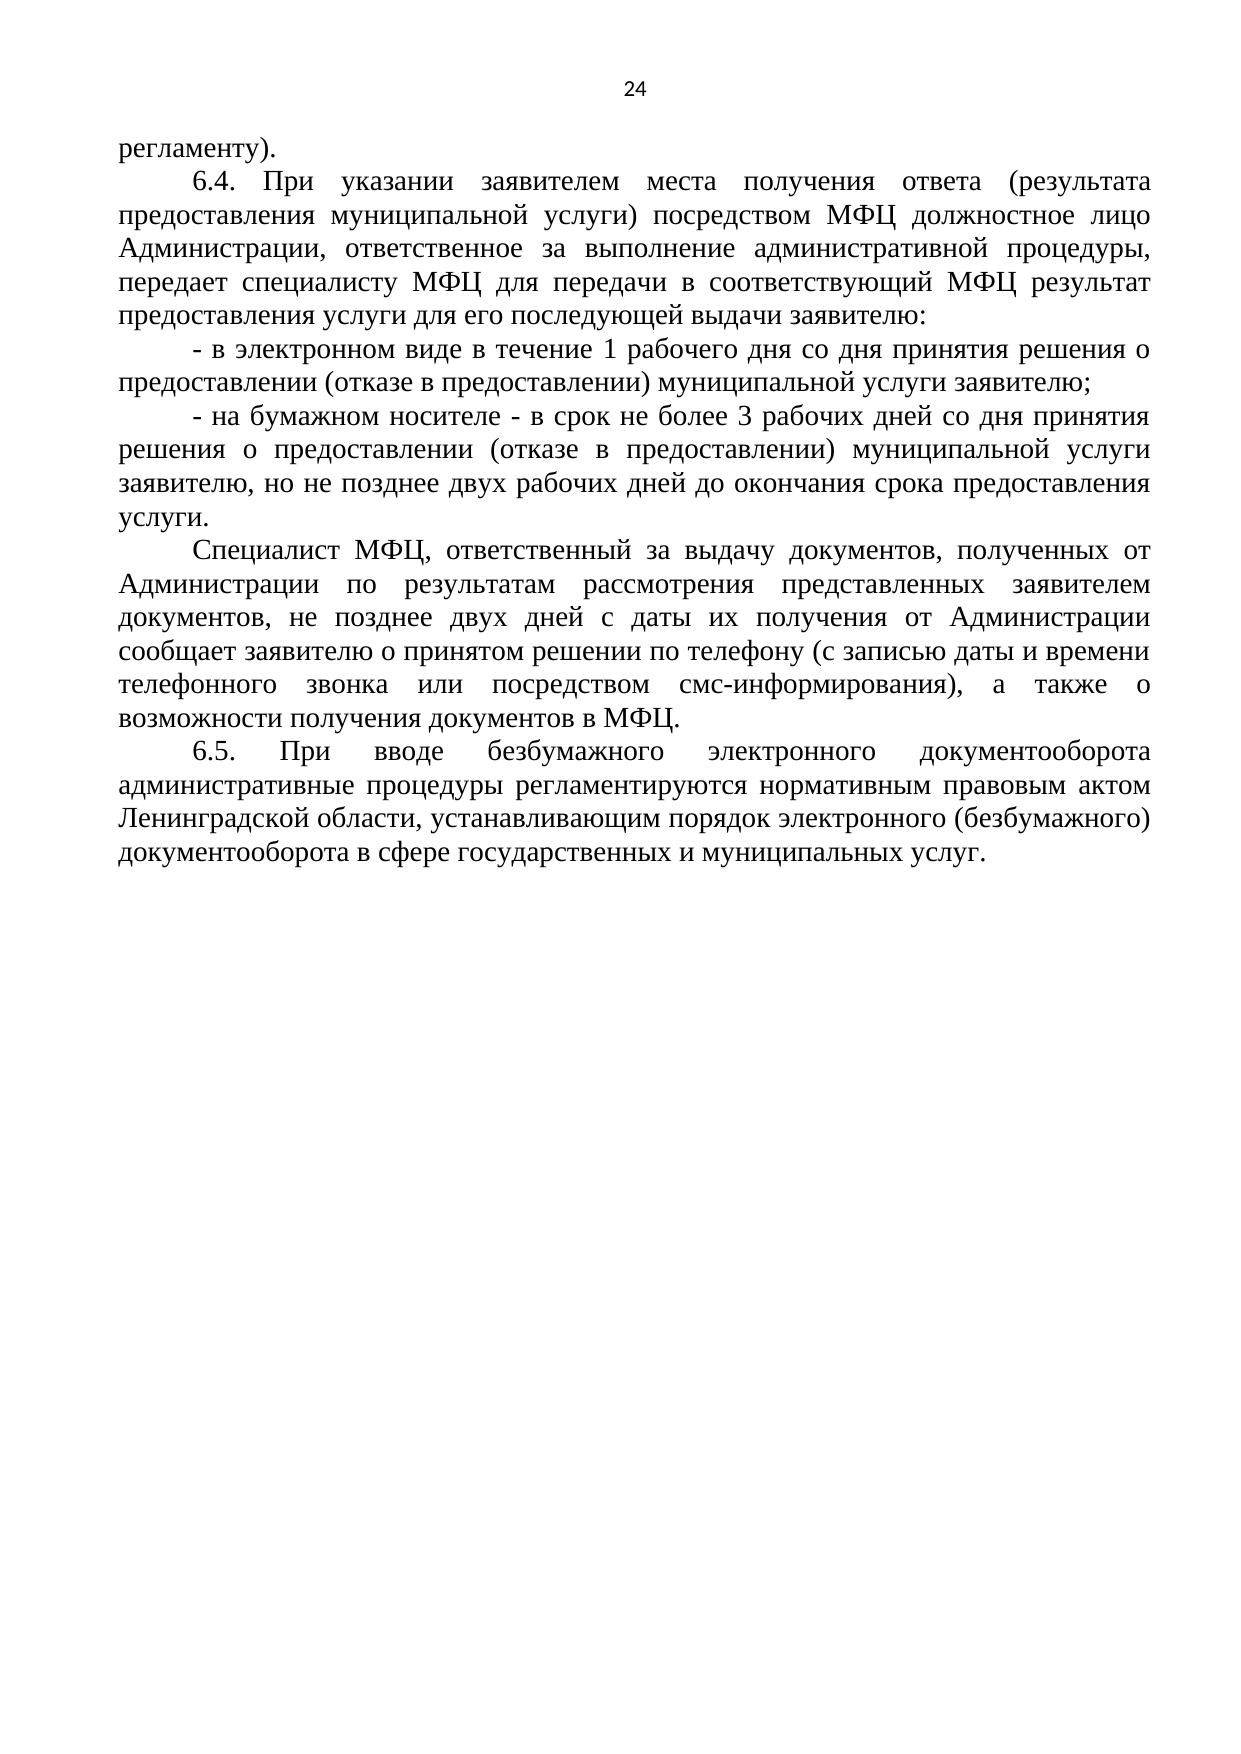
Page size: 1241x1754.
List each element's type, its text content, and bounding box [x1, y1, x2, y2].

text Специалист МФЦ, ответственный за выдачу документов, полученных от Администрации по результатам рассмотрения представленных заявителем документов, не позднее двух дней с даты их получения от Администрации сообщает заявителю о принятом решении по телефону (с записью даты и времени телефонного звонка или посредством смс-информирования), а также о возможности получения документов в МФЦ. [118, 532, 1152, 733]
text 6.5. При вводе безбумажного электронного документооборота административные процедуры регламентируются нормативным правовым актом Ленинградской области, устанавливающим порядок электронного (безбумажного) документооборота в сфере государственных и муниципальных услуг. [118, 733, 1152, 868]
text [118, 130, 1152, 163]
text - в электронном виде в течение 1 рабочего дня со дня принятия решения о предоставлении (отказе в предоставлении) муниципальной услуги заявителю; [118, 331, 1152, 398]
text - на бумажном носителе - в срок не более 3 рабочих дней со дня принятия решения о предоставлении (отказе в предоставлении) муниципальной услуги заявителю, но не позднее двух рабочих дней до окончания срока предоставления услуги. [118, 398, 1152, 532]
text 6.4. При указании заявителем места получения ответа (результата предоставления муниципальной услуги) посредством МФЦ должностное лицо Администрации, ответственное за выполнение административной процедуры, передает специалисту МФЦ для передачи в соответствующий МФЦ результат предоставления услуги для его последующей выдачи заявителю: [118, 163, 1152, 331]
